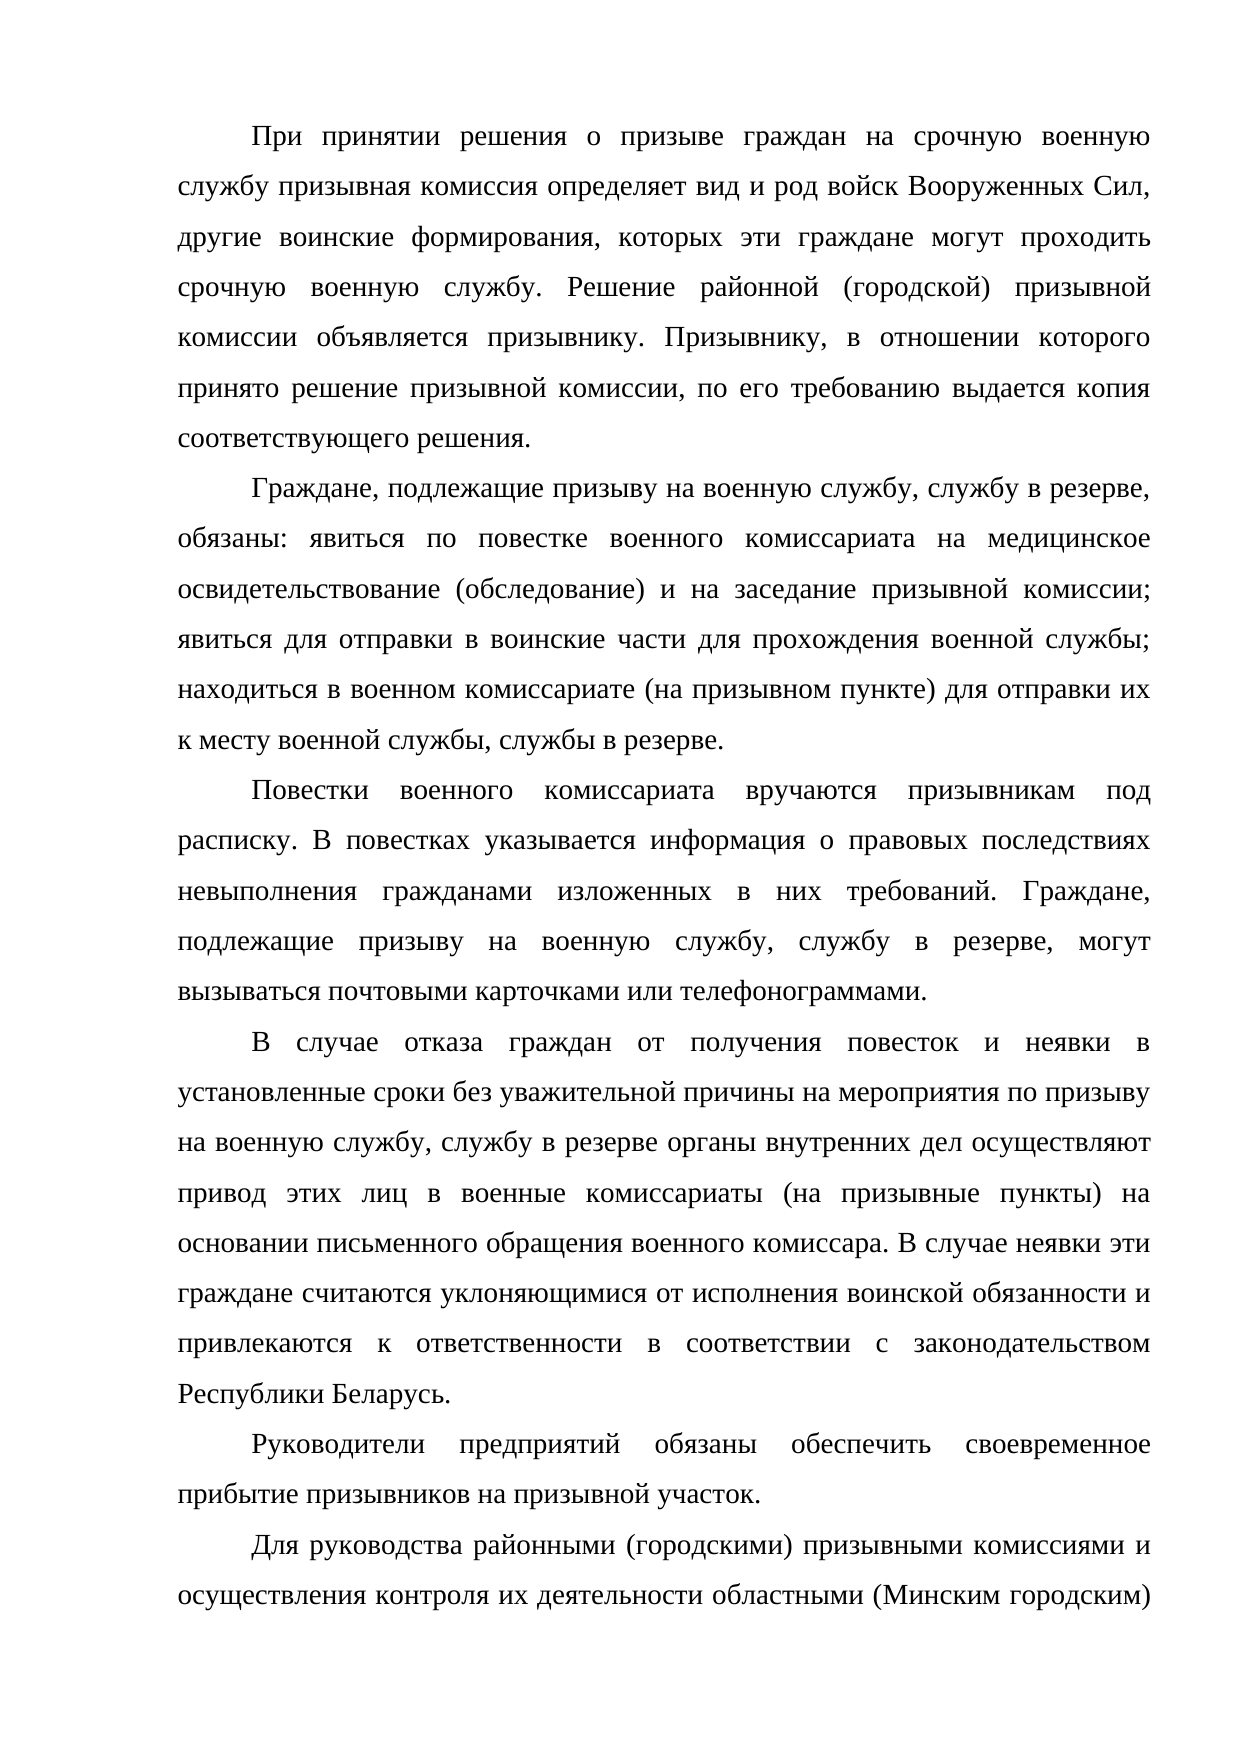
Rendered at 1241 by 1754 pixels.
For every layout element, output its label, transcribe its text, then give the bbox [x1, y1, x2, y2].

text Руководители предприятий обязаны обеспечить своевременное прибытие призывников на призывной участок. [177, 1426, 1152, 1510]
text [177, 1527, 1152, 1611]
text Граждане, подлежащие призыву на военную службу, службу в резерве, обязаны: явиться по повестке военного комиссариата на медицинское освидетельствование (обследование) и на заседание призывной комиссии; явиться для отправки в воинские части для прохождения военной службы; находиться в военном комиссариате (на призывном пункте) для отправки их к месту военной службы, службы в резерве. [177, 470, 1152, 755]
text В случае отказа граждан от получения повесток и неявки в установленные сроки без уважительной причины на мероприятия по призыву на военную службу, службу в резерве органы внутренних дел осуществляют привод этих лиц в военные комиссариаты (на призывные пункты) на основании письменного обращения военного комиссара. В случае неявки эти граждане считаются уклоняющимися от исполнения воинской обязанности и привлекаются к ответственности в соответствии с законодательством Республики Беларусь. [177, 1024, 1152, 1409]
text При принятии решения о призыве граждан на срочную военную службу призывная комиссия определяет вид и род войск Вооруженных Сил, другие воинские формирования, которых эти граждане могут проходить срочную военную службу. Решение районной (городской) призывной комиссии объявляется призывнику. Призывнику, в отношении которого принято решение призывной комиссии, по его требованию выдается копия соответствующего решения. [177, 118, 1152, 453]
text Повестки военного комиссариата вручаются призывникам под расписку. В повестках указывается информация о правовых последствиях невыполнения гражданами изложенных в них требований. Граждане, подлежащие призыву на военную службу, службу в резерве, могут вызываться почтовыми карточками или телефонограммами. [177, 772, 1152, 1007]
